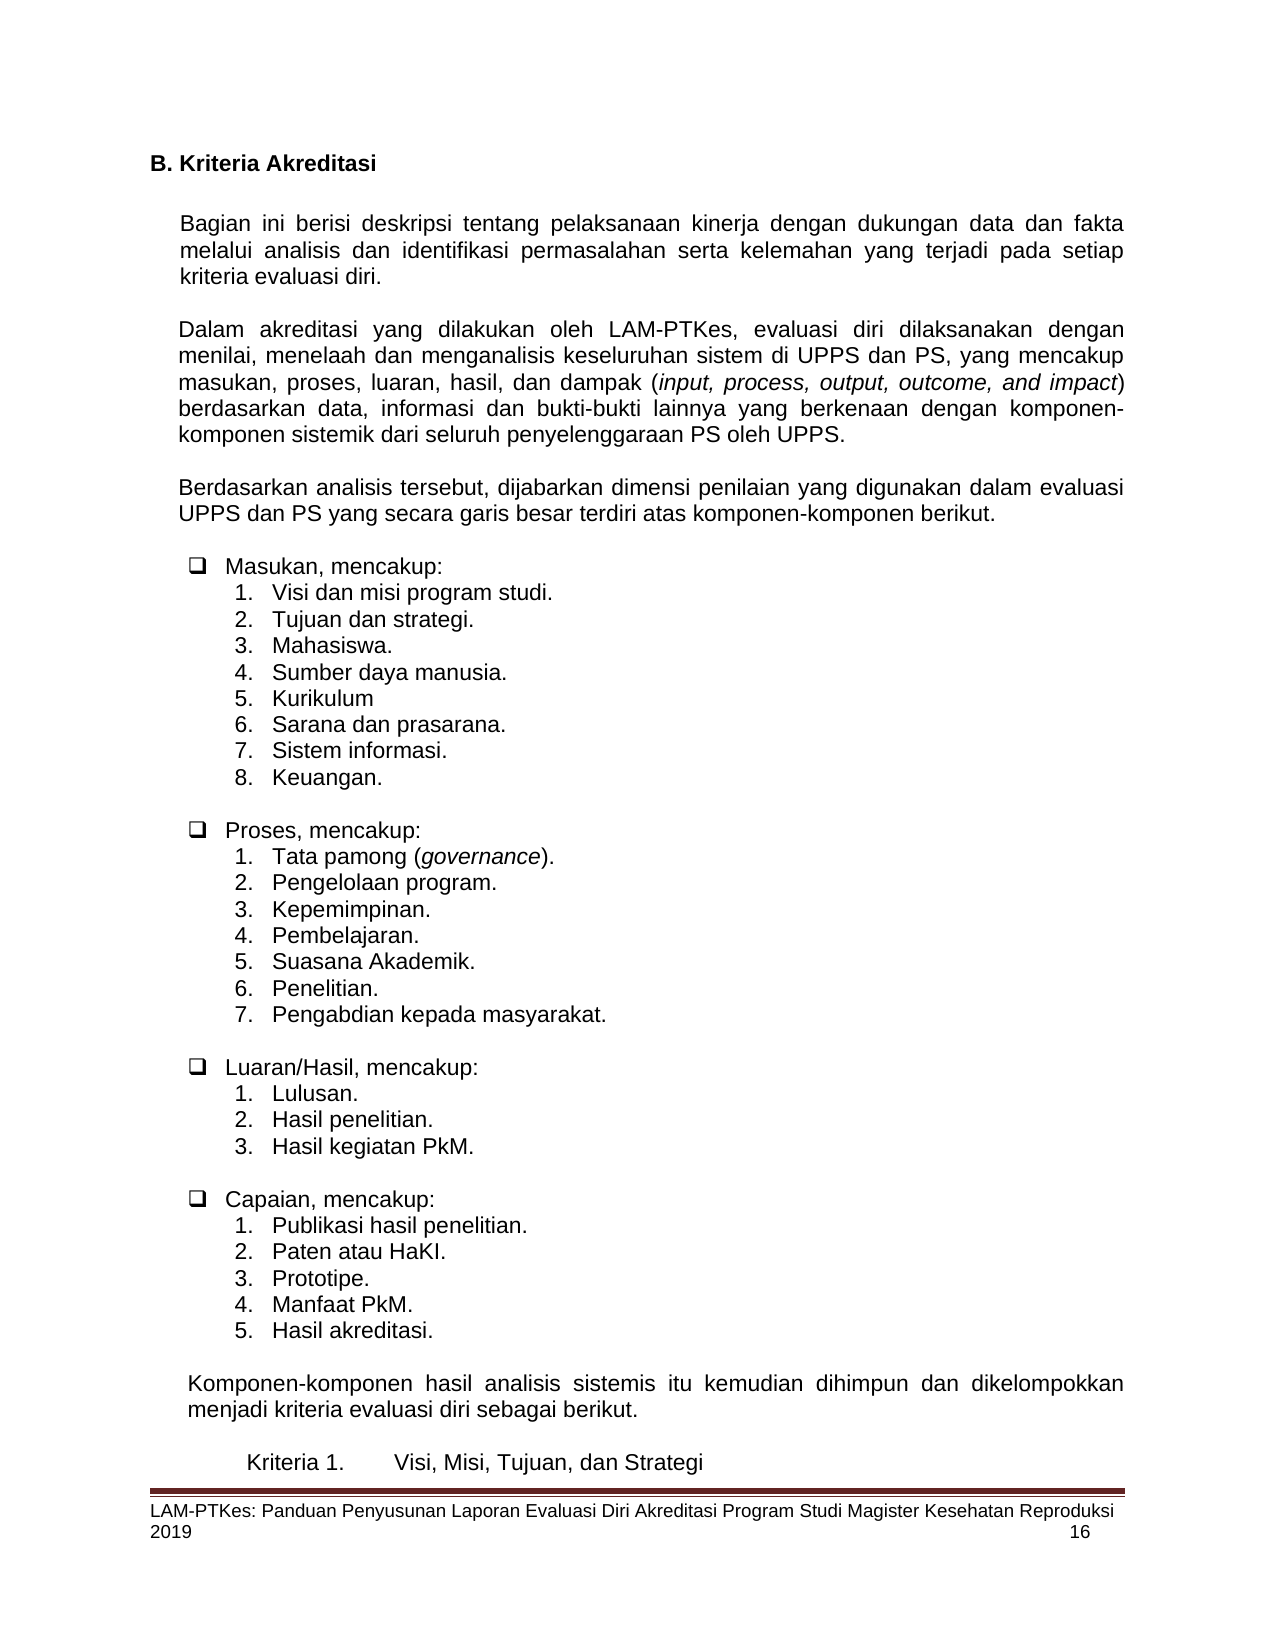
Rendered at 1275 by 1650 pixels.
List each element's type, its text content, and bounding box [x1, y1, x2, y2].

text Berdasarkan analisis tersebut, dijabarkan dimensi penilaian yang digunakan dalam evaluasi UPPS dan PS yang secara garis besar terdiri atas komponen-komponen berikut. [178, 474, 1125, 527]
list Keuangan. [234, 764, 1125, 790]
list Mahasiswa. [234, 632, 1125, 658]
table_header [383, 1449, 1062, 1488]
list Visi dan misi program studi. [234, 579, 1125, 606]
list Hasil kegiatan PkM. [234, 1133, 1125, 1159]
list Capaian, mencakup: [187, 1186, 1125, 1212]
list Pengabdian kepada masyarakat. [234, 1001, 1125, 1027]
list Proses, mencakup: [187, 817, 1125, 843]
list Paten atau HaKI. [234, 1238, 1125, 1264]
list Sarana dan prasarana. [234, 711, 1125, 737]
list Publikasi hasil penelitian. [234, 1212, 1125, 1238]
list Kepemimpinan. [234, 896, 1125, 922]
list Tujuan dan strategi. [234, 606, 1125, 632]
text Komponen-komponen hasil analisis sistemis itu kemudian dihimpun dan dikelompokkan menjadi kriteria evaluasi diri sebagai berikut. [187, 1370, 1125, 1423]
list Suasana Akademik. [234, 948, 1125, 975]
list Hasil penelitian. [234, 1106, 1125, 1133]
text Dalam akreditasi yang dilakukan oleh LAM-PTKes, evaluasi diri dilaksanakan dengan menilai, menelaah dan menganalisis keseluruhan sistem di UPPS dan PS, yang mencakup masukan, proses, luaran, hasil, dan dampak (input, process, output, outcome, and impact) berdasarkan data, informasi dan bukti-bukti lainnya yang berkenaan dengan komponen-komponen sistemik dari seluruh penyelenggaraan PS oleh UPPS. [178, 316, 1125, 448]
list Luaran/Hasil, mencakup: [187, 1054, 1125, 1080]
list Penelitian. [234, 975, 1125, 1001]
list Masukan, mencakup: [187, 553, 1125, 579]
text Bagian ini berisi deskripsi tentang pelaksanaan kinerja dengan dukungan data dan fakta melalui analisis dan identifikasi permasalahan serta kelemahan yang terjadi pada setiap kriteria evaluasi diri. [179, 210, 1125, 289]
list Pembelajaran. [234, 922, 1125, 948]
list Hasil akreditasi. [234, 1317, 1125, 1344]
list Kurikulum [234, 685, 1125, 711]
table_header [235, 1449, 383, 1488]
list Sumber daya manusia. [234, 658, 1125, 685]
list Pengelolaan program. [234, 869, 1125, 896]
list Manfaat PkM. [234, 1291, 1125, 1317]
list Tata pamong (governance). [234, 843, 1125, 869]
subtitle B. Kriteria Akreditasi [150, 150, 1125, 176]
list Sistem informasi. [234, 737, 1125, 764]
list Prototipe. [234, 1264, 1125, 1291]
list Lulusan. [234, 1080, 1125, 1106]
